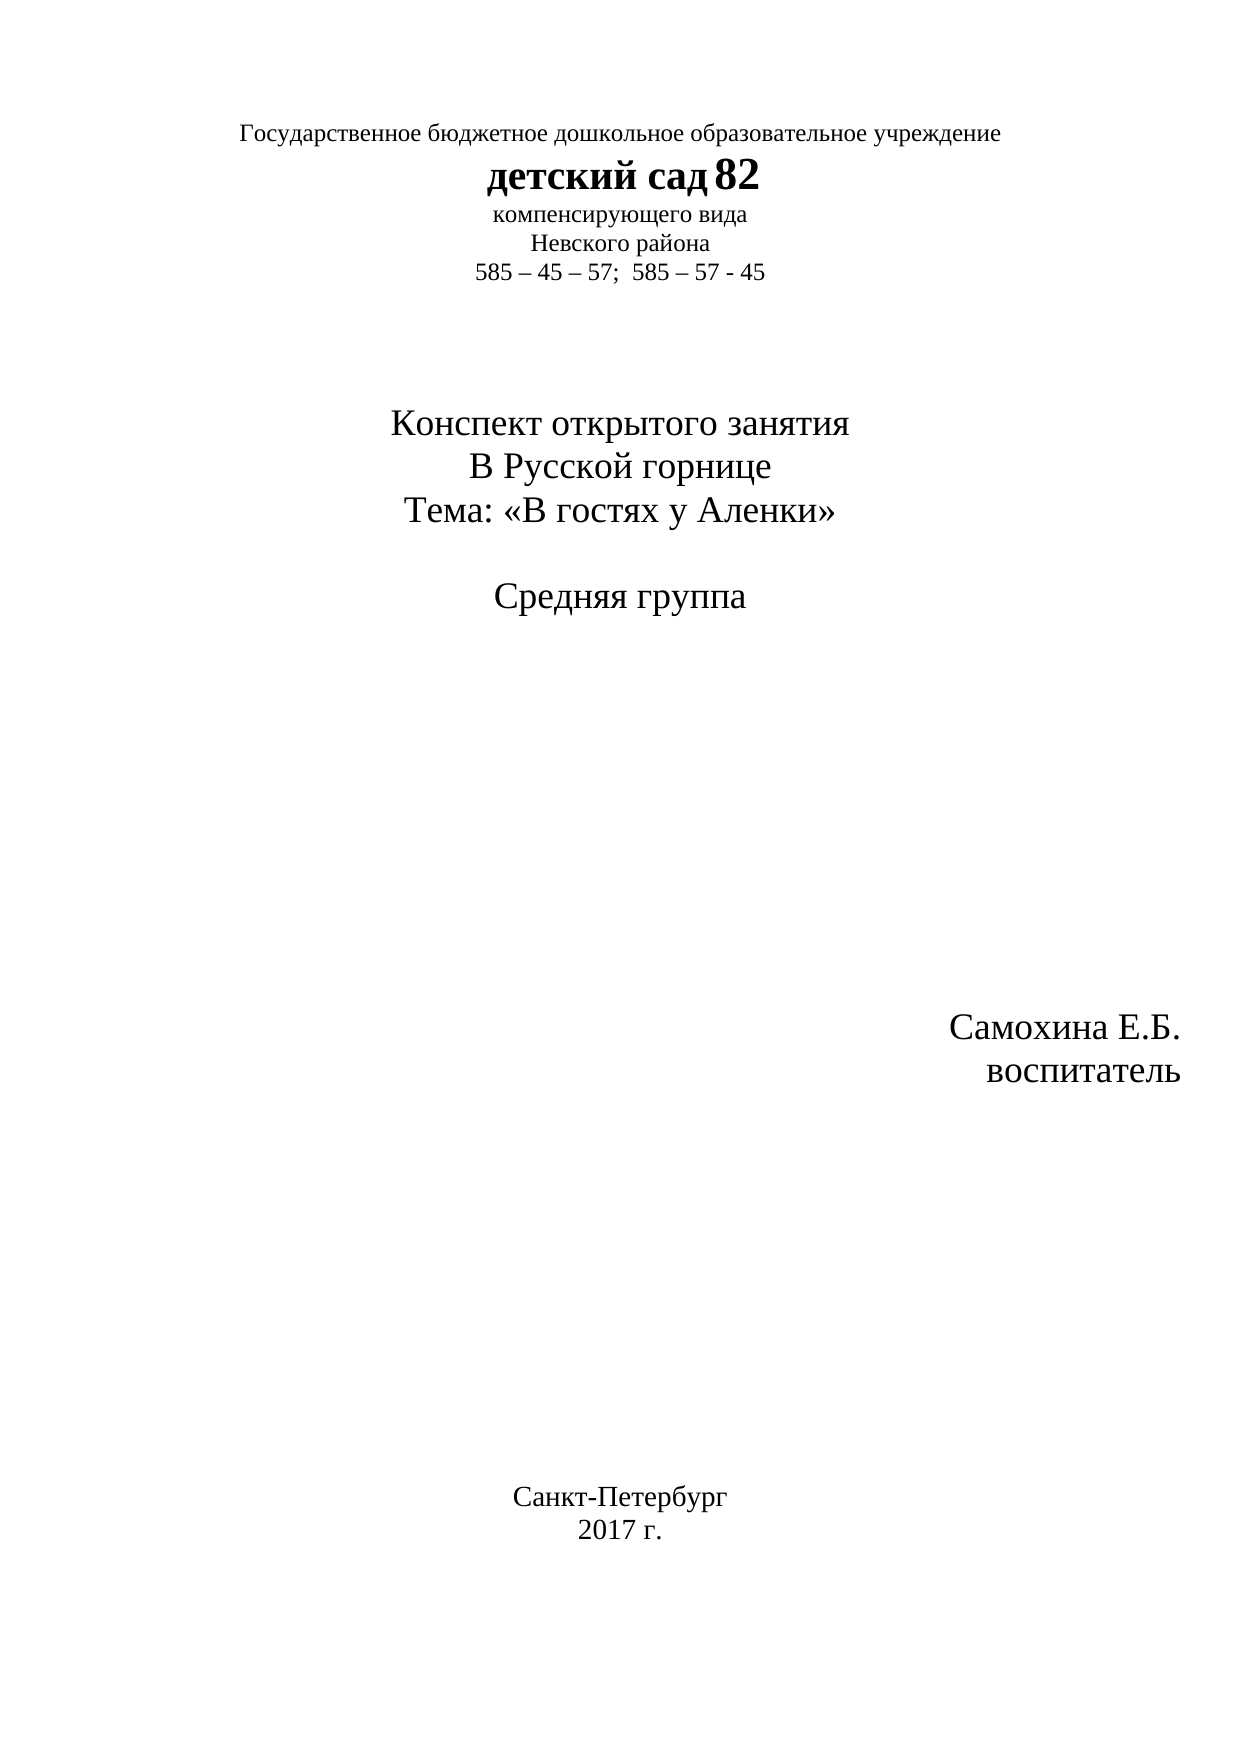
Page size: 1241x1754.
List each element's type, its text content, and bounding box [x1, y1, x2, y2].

text компенсирующего вида [59, 199, 1181, 228]
text Конспект открытого занятия [59, 401, 1181, 444]
text Невского района [59, 228, 1181, 257]
text 585 – 45 – 57; 585 – 57 - 45 [59, 257, 1181, 286]
text 2017 г. [59, 1512, 1181, 1546]
text Средняя группа [59, 573, 1181, 616]
text воспитатель [59, 1048, 1181, 1091]
subtitle Санкт-Петербург [59, 1479, 1181, 1512]
text детский сад 82 [59, 147, 1181, 199]
text Тема: «В гостях у Аленки» [59, 487, 1181, 530]
text Государственное бюджетное дошкольное образовательное учреждение [59, 118, 1181, 147]
text Самохина Е.Б. [59, 1004, 1181, 1048]
text В Русской горнице [59, 444, 1181, 487]
